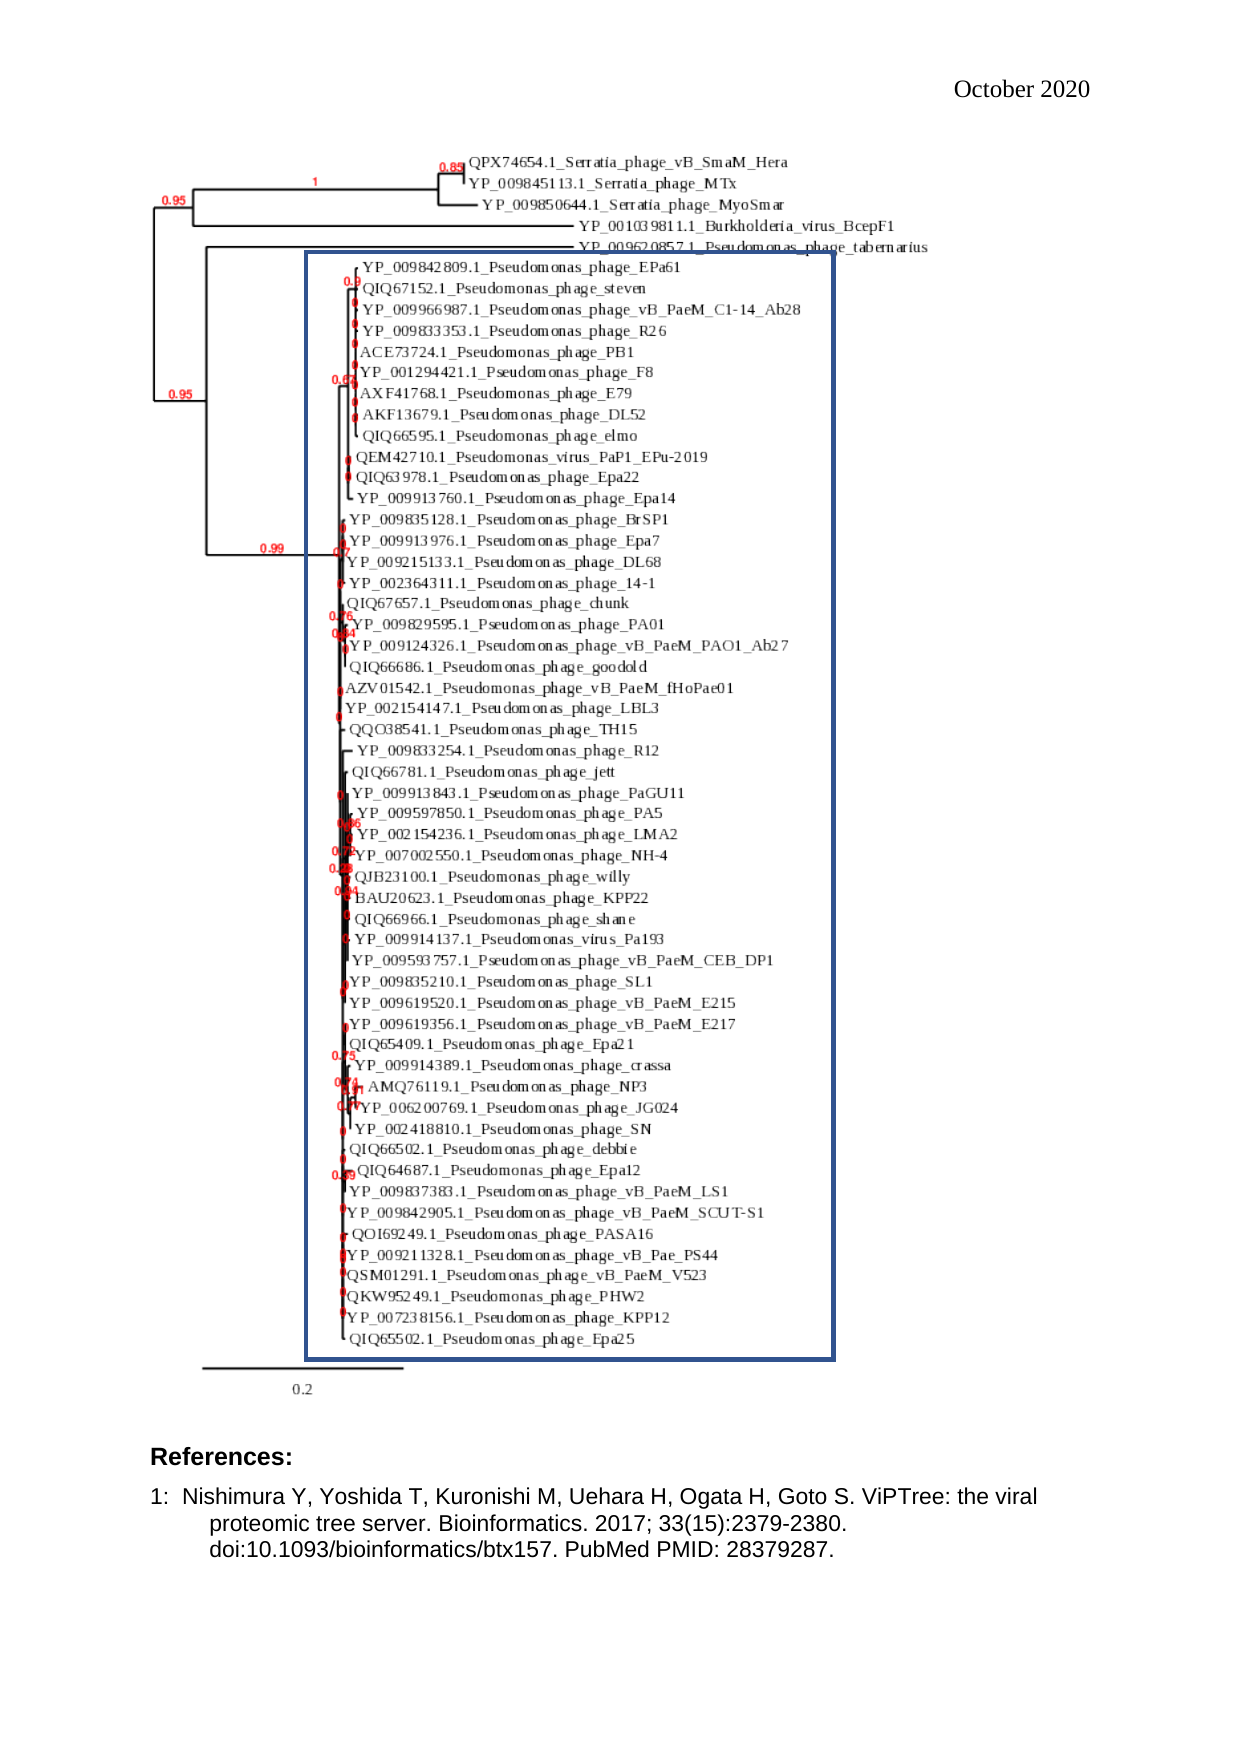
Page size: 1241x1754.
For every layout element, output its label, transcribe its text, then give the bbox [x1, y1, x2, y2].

text References: [150, 1442, 1090, 1471]
picture [150, 150, 1091, 1404]
text 1: Nishimura Y, Yoshida T, Kuronishi M, Uehara H, Ogata H, Goto S. ViPTree: the viral proteomic tree server. Bioinformatics. 2017; 33(15):2379-2380. doi:10.1093/bioinformatics/btx157. PubMed PMID: 28379287. [150, 1483, 1090, 1562]
